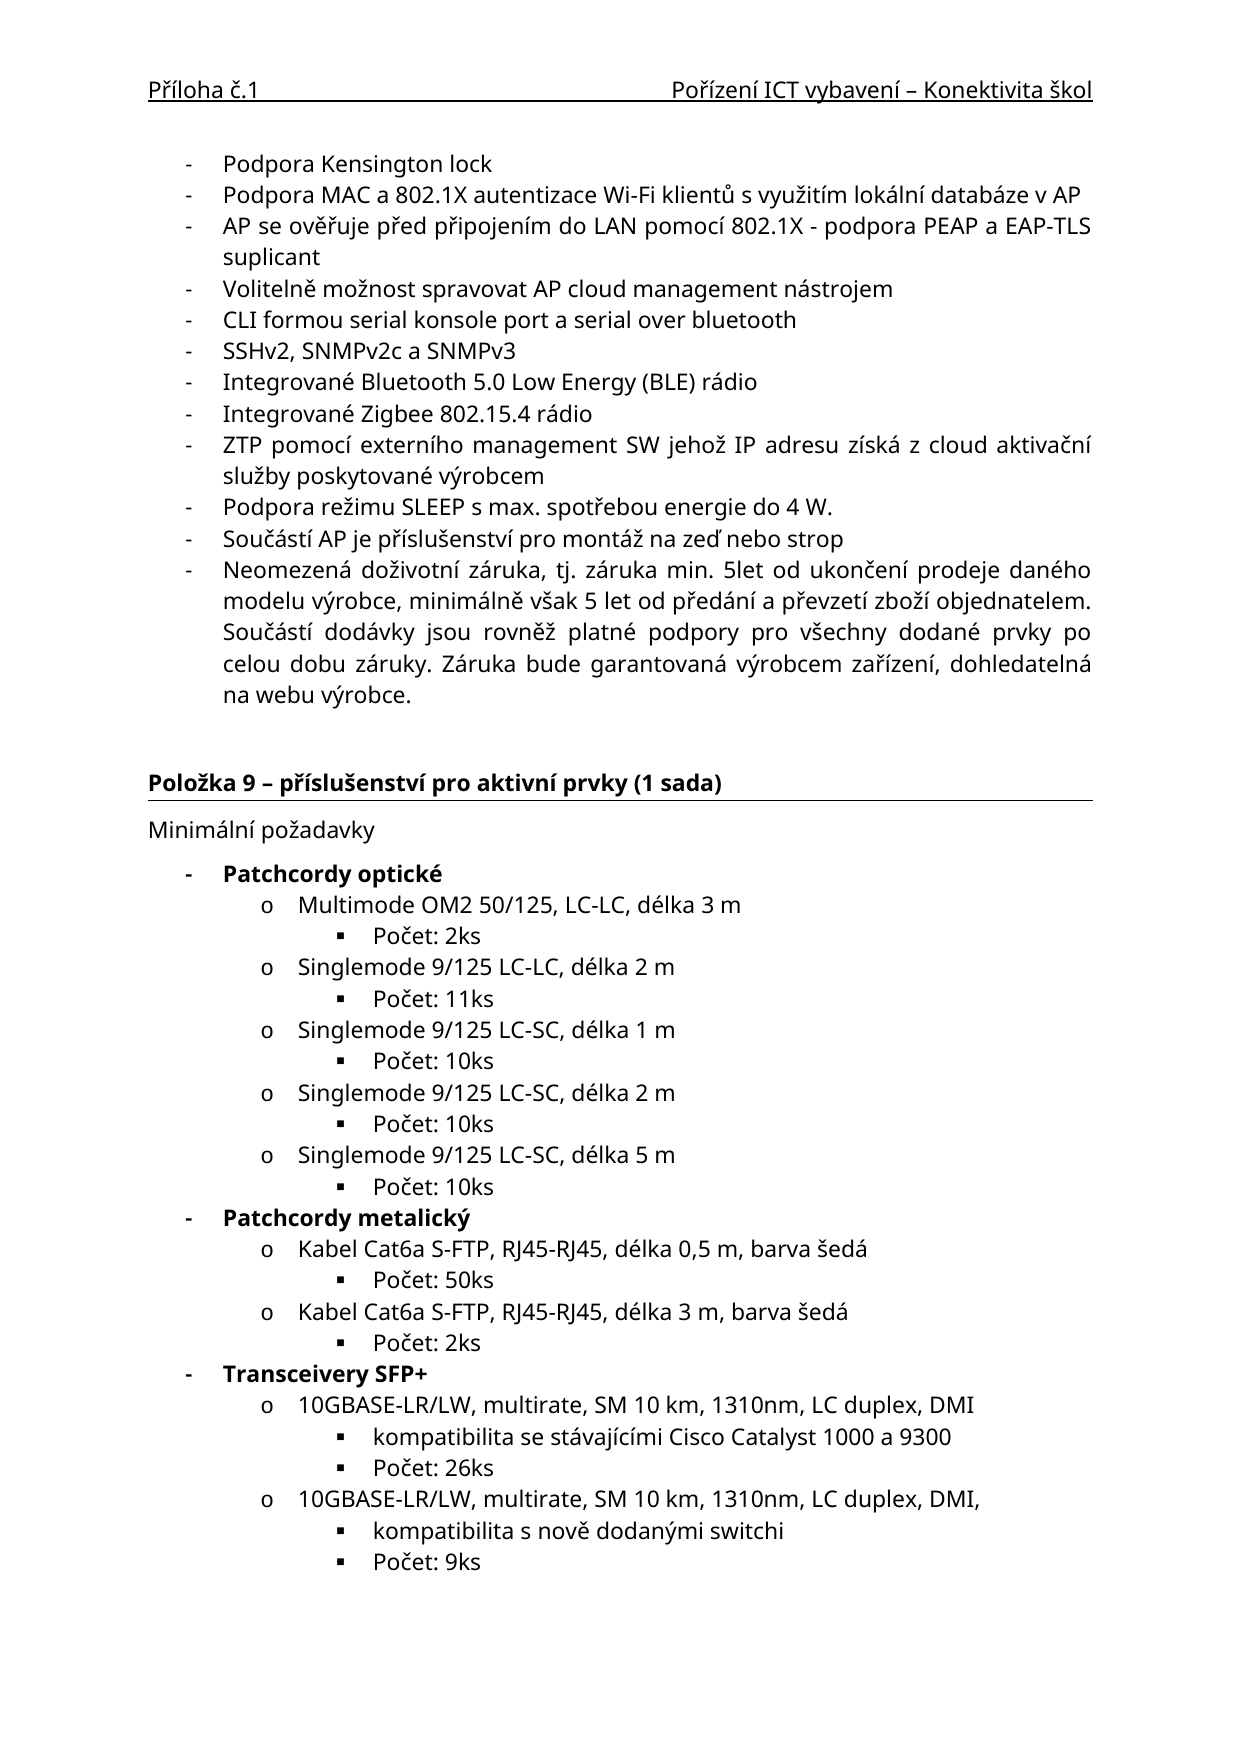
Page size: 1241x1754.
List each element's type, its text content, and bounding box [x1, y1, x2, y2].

list Podpora Kensington lock [185, 148, 1093, 179]
list Singlemode 9/125 LC-LC, délka 2 m [260, 951, 1093, 983]
list SSHv2, SNMPv2c a SNMPv3 [185, 335, 1093, 366]
list Singlemode 9/125 LC-SC, délka 5 m [260, 1139, 1093, 1171]
list Neomezená doživotní záruka, tj. záruka min. 5let od ukončení prodeje daného modelu výrobce, minimálně však 5 let od předání a převzetí zboží objednatelem. Součástí dodávky jsou rovněž platné podpory pro všechny dodané prvky po celou dobu záruky. Záruka bude garantovaná výrobcem zařízení, dohledatelná na webu výrobce. [185, 554, 1093, 710]
list AP se ověřuje před připojením do LAN pomocí 802.1X - podpora PEAP a EAP-TLS suplicant [185, 210, 1093, 273]
list Podpora režimu SLEEP s max. spotřebou energie do 4 W. [185, 491, 1093, 523]
list Patchcordy optické [185, 857, 1093, 889]
list Kabel Cat6a S-FTP, RJ45-RJ45, délka 0,5 m, barva šedá [260, 1233, 1093, 1264]
list Počet: 10ks [335, 1045, 1093, 1077]
list kompatibilita se stávajícími Cisco Catalyst 1000 a 9300 [335, 1421, 1093, 1452]
list Integrované Zigbee 802.15.4 rádio [185, 398, 1093, 429]
list Kabel Cat6a S-FTP, RJ45-RJ45, délka 3 m, barva šedá [260, 1296, 1093, 1327]
list Volitelně možnost spravovat AP cloud management nástrojem [185, 273, 1093, 304]
list ZTP pomocí externího management SW jehož IP adresu získá z cloud aktivační služby poskytované výrobcem [185, 429, 1093, 491]
list Počet: 10ks [335, 1171, 1093, 1202]
list Počet: 2ks [335, 1327, 1093, 1358]
list Podpora MAC a 802.1X autentizace Wi-Fi klientů s využitím lokální databáze v AP [185, 179, 1093, 210]
list Multimode OM2 50/125, LC-LC, délka 3 m [260, 889, 1093, 920]
list 10GBASE-LR/LW, multirate, SM 10 km, 1310nm, LC duplex, DMI [260, 1389, 1093, 1421]
list kompatibilita s nově dodanými switchi [335, 1515, 1093, 1546]
list Patchcordy metalický [185, 1202, 1093, 1233]
list 10GBASE-LR/LW, multirate, SM 10 km, 1310nm, LC duplex, DMI, [260, 1483, 1093, 1515]
list Počet: 9ks [335, 1546, 1093, 1577]
list Integrované Bluetooth 5.0 Low Energy (BLE) rádio [185, 366, 1093, 398]
list Počet: 26ks [335, 1452, 1093, 1483]
list Singlemode 9/125 LC-SC, délka 1 m [260, 1014, 1093, 1045]
list Singlemode 9/125 LC-SC, délka 2 m [260, 1077, 1093, 1108]
list Počet: 2ks [335, 920, 1093, 951]
list CLI formou serial konsole port a serial over bluetooth [185, 304, 1093, 335]
text Položka 9 – příslušenství pro aktivní prvky (1 sada) [148, 767, 1093, 800]
text Minimální požadavky [148, 814, 1093, 845]
list Počet: 11ks [335, 983, 1093, 1014]
list Počet: 10ks [335, 1108, 1093, 1139]
list Součástí AP je příslušenství pro montáž na zeď nebo strop [185, 523, 1093, 554]
list Počet: 50ks [335, 1264, 1093, 1296]
list Transceivery SFP+ [185, 1358, 1093, 1389]
